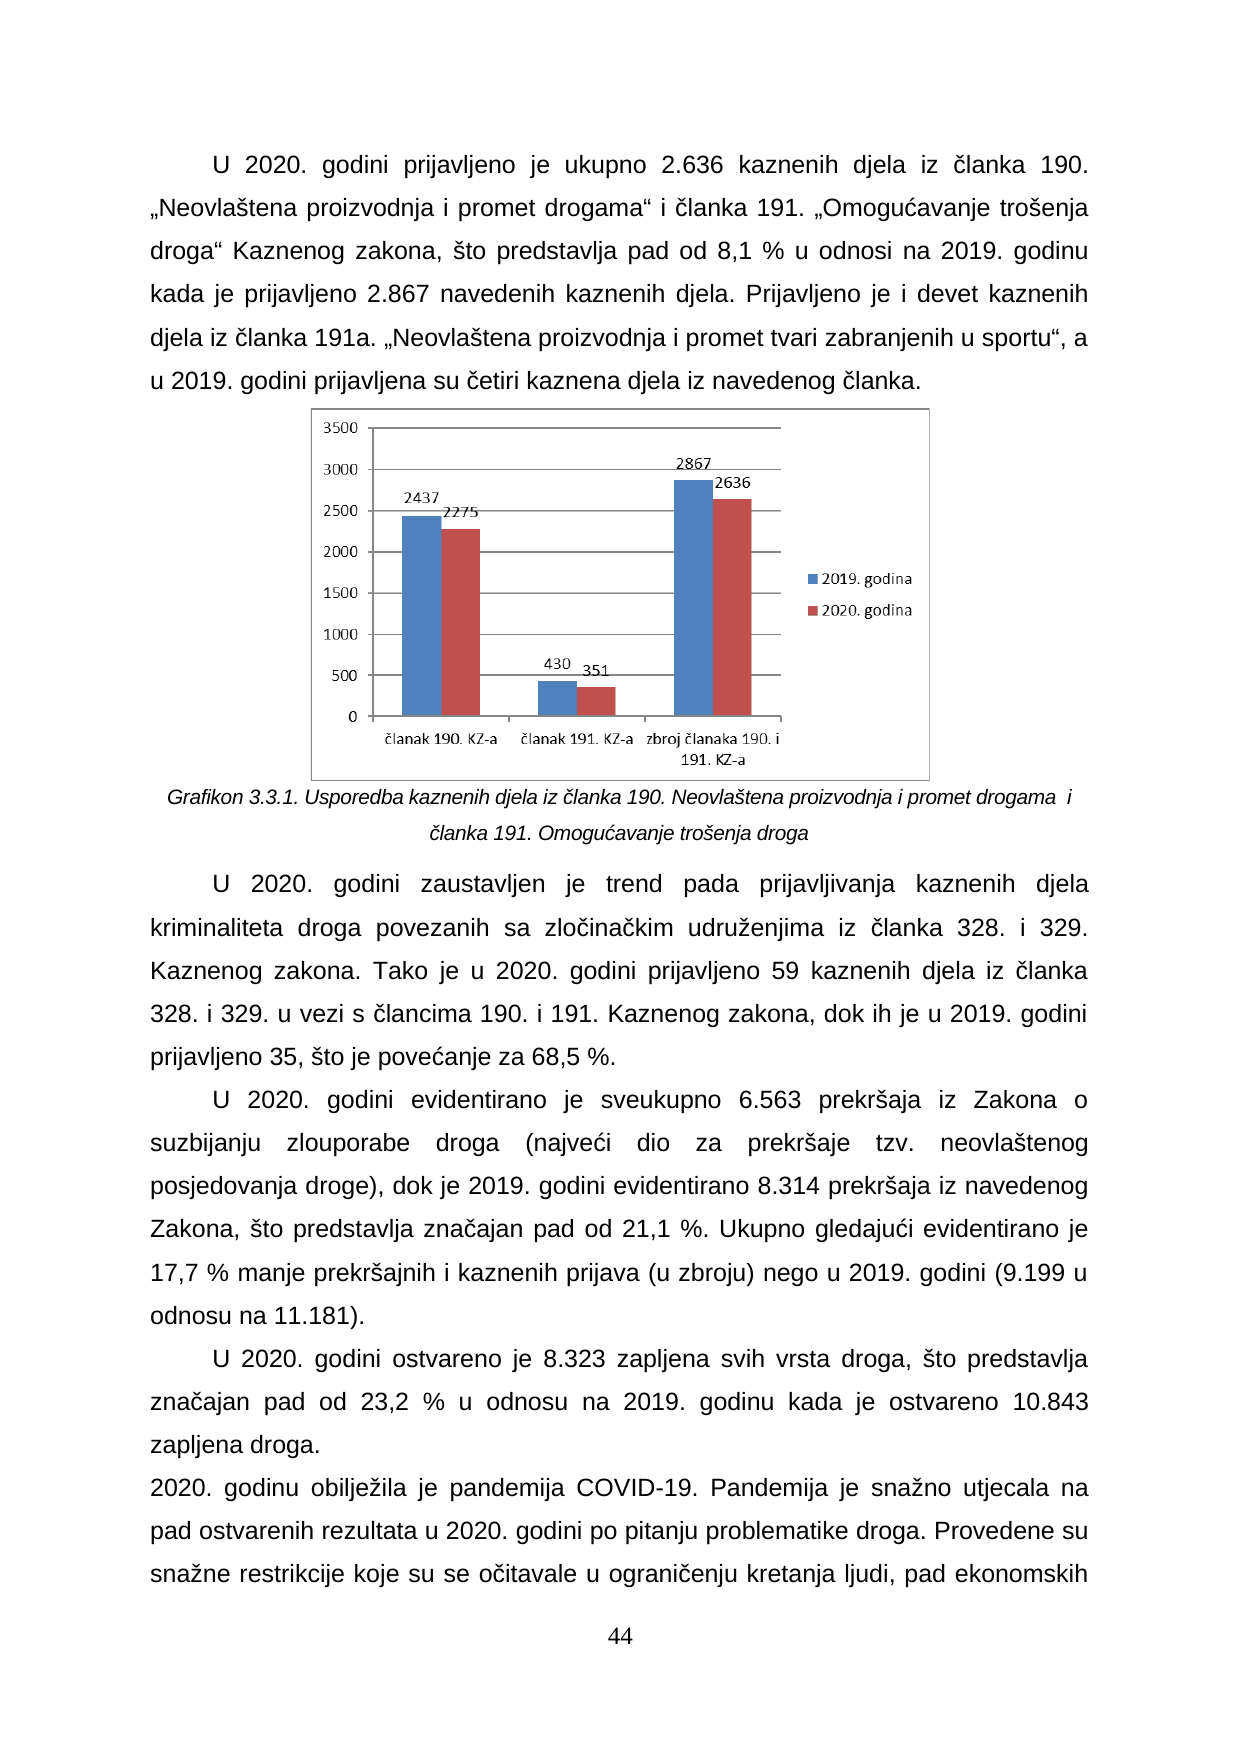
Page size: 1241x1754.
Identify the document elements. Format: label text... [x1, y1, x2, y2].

picture [310, 408, 930, 781]
text Grafikon 3.3.1. Usporedba kaznenih djela iz članka 190. Neovlaštena proizvodnja i promet drogama i članka 191. Omogućavanje trošenja droga [150, 785, 1090, 845]
text U 2020. godini evidentirano je sveukupno 6.563 prekršaja iz Zakona o suzbijanju zlouporabe droga (najveći dio za prekršaje tzv. neovlaštenog posjedovanja droge), dok je 2019. godini evidentirano 8.314 prekršaja iz navedenog Zakona, što predstavlja značajan pad od 21,1 %. Ukupno gledajući evidentirano je 17,7 % manje prekršajnih i kaznenih prijava (u zbroju) nego u 2019. godini (9.199 u odnosu na 11.181). [150, 1085, 1090, 1329]
text U 2020. godini ostvareno je 8.323 zapljena svih vrsta droga, što predstavlja značajan pad od 23,2 % u odnosu na 2019. godinu kada je ostvareno 10.843 zapljena droga. [150, 1344, 1090, 1459]
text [150, 1473, 1090, 1588]
text U 2020. godini zaustavljen je trend pada prijavljivanja kaznenih djela kriminaliteta droga povezanih sa zločinačkim udruženjima iz članka 328. i 329. Kaznenog zakona. Tako je u 2020. godini prijavljeno 59 kaznenih djela iz članka 328. i 329. u vezi s člancima 190. i 191. Kaznenog zakona, dok ih je u 2019. godini prijavljeno 35, što je povećanje za 68,5 %. [150, 869, 1090, 1071]
text U 2020. godini prijavljeno je ukupno 2.636 kaznenih djela iz članka 190. „Neovlaštena proizvodnja i promet drogama“ i članka 191. „Omogućavanje trošenja droga“ Kaznenog zakona, što predstavlja pad od 8,1 % u odnosi na 2019. godinu kada je prijavljeno 2.867 navedenih kaznenih djela. Prijavljeno je i devet kaznenih djela iz članka 191a. „Neovlaštena proizvodnja i promet tvari zabranjenih u sportu“, a u 2019. godini prijavljena su četiri kaznena djela iz navedenog članka. [150, 150, 1090, 394]
